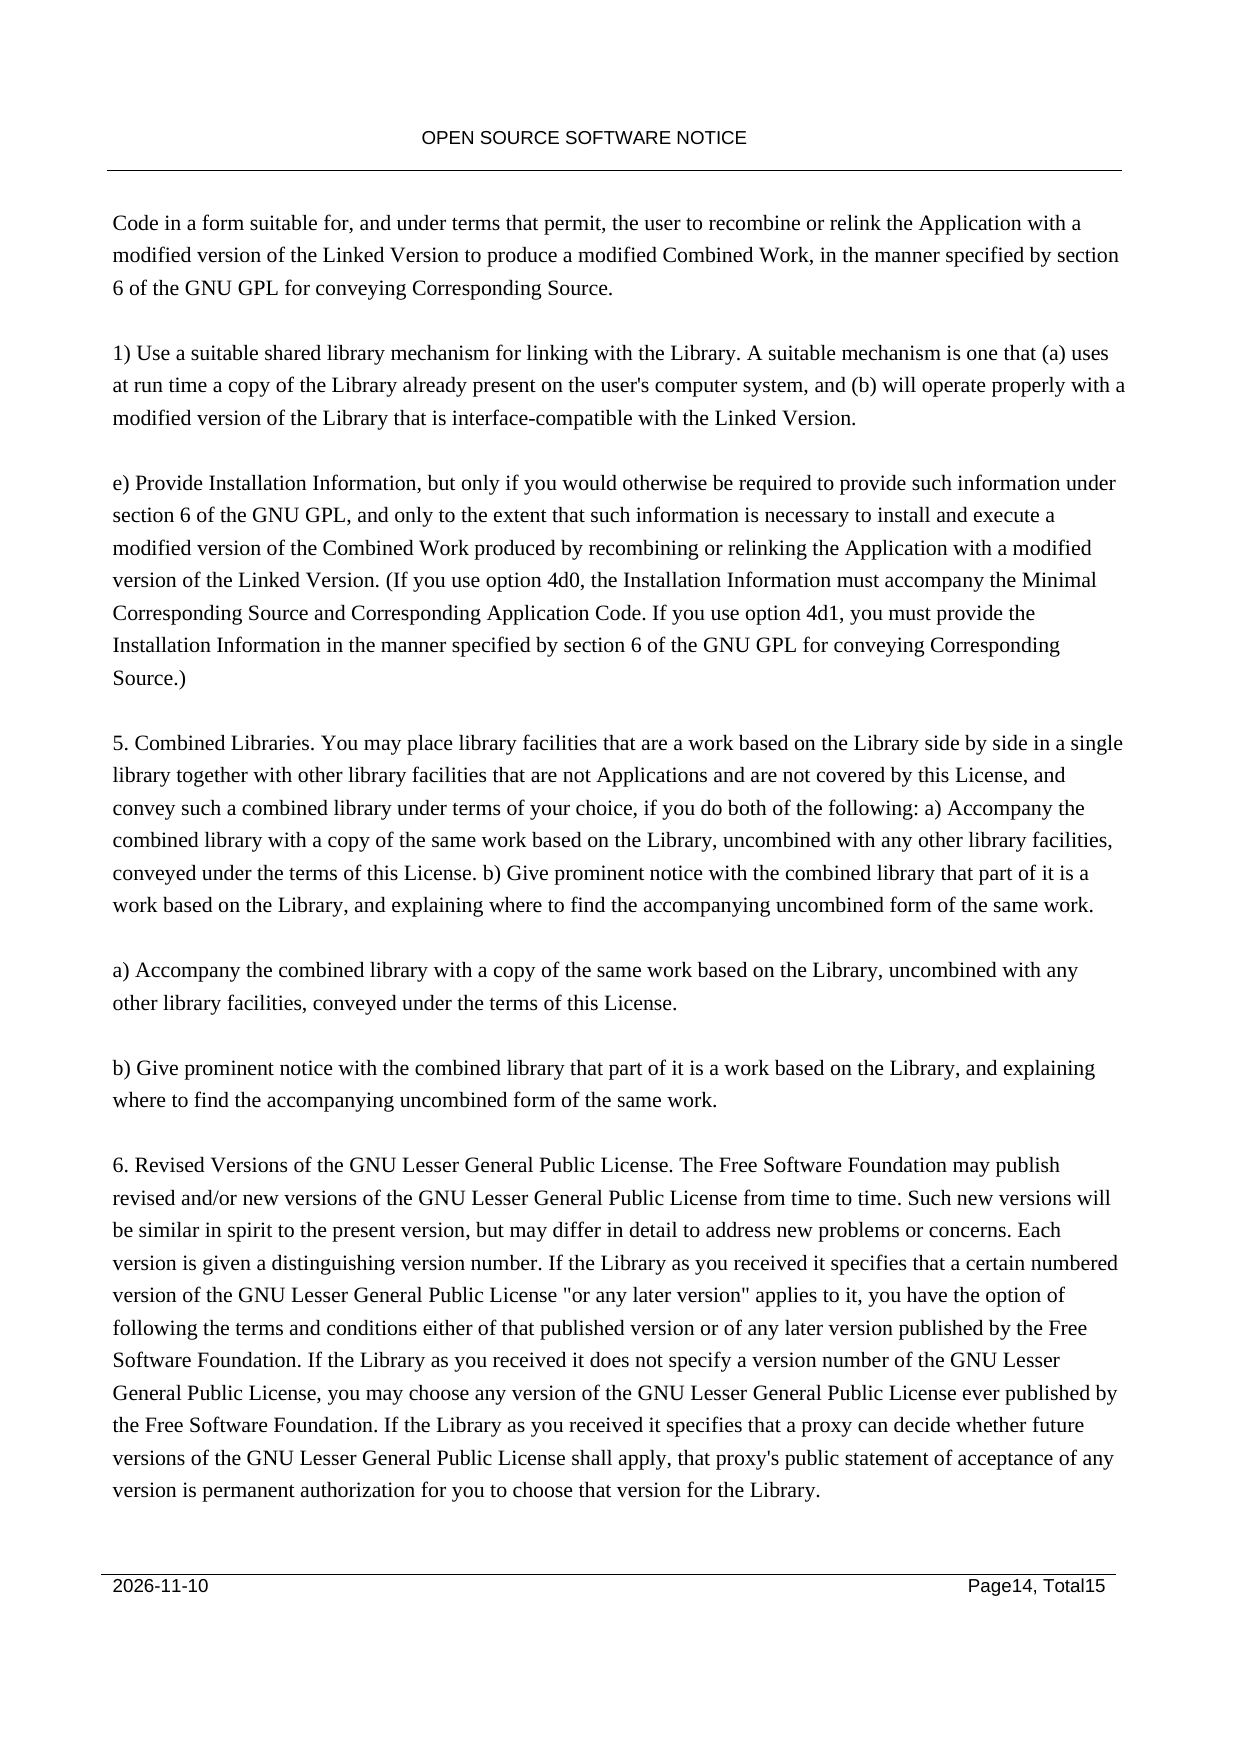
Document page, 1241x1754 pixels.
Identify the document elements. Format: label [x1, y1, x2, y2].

text [112, 206, 1128, 1506]
